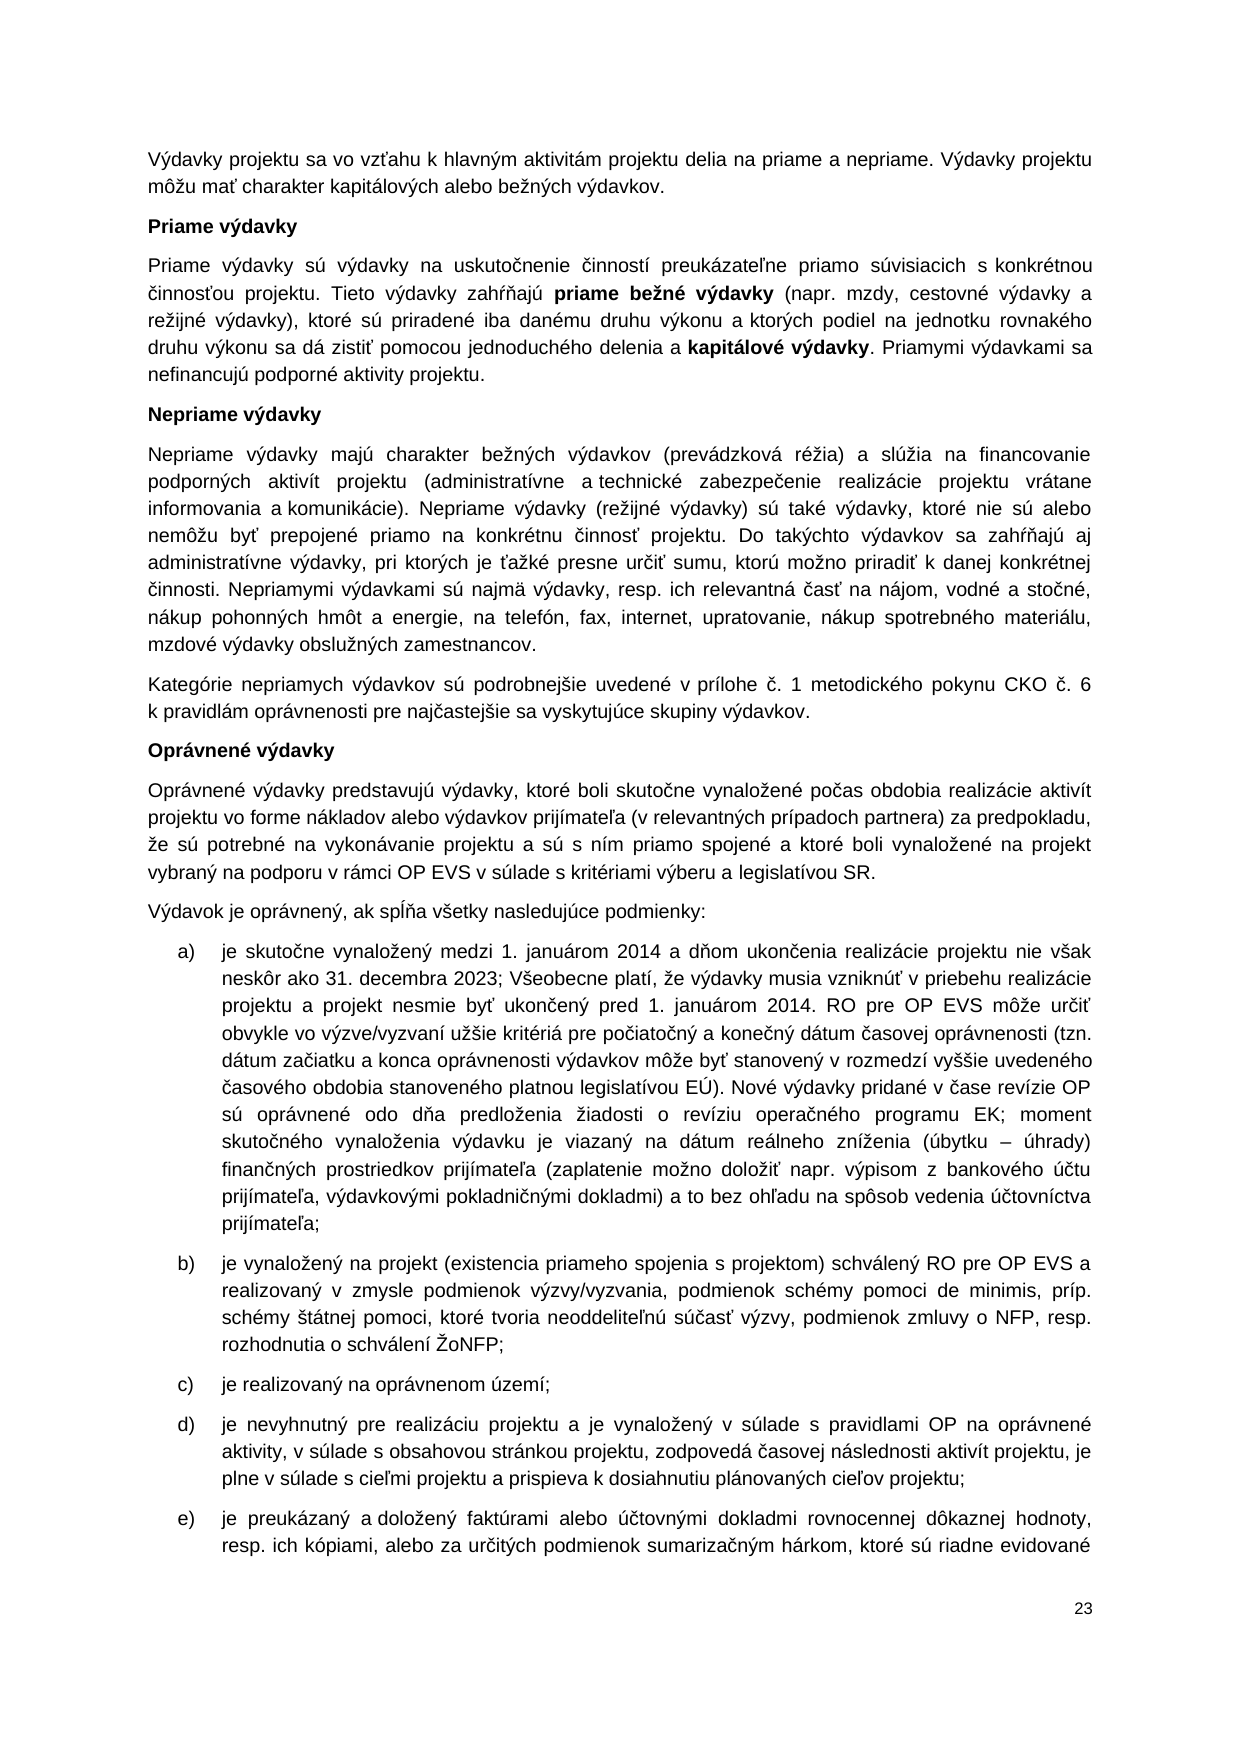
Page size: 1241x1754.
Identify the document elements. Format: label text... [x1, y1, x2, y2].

text Výdavok je oprávnený, ak spĺňa všetky nasledujúce podmienky: [148, 900, 1092, 923]
text Nepriame výdavky majú charakter bežných výdavkov (prevádzková réžia) a slúžia na financovanie podporných aktivít projektu (administratívne a technické zabezpečenie realizácie projektu vrátane informovania a komunikácie). Nepriame výdavky (režijné výdavky) sú také výdavky, ktoré nie sú alebo nemôžu byť prepojené priamo na konkrétnu činnosť projektu. Do takýchto výdavkov sa zahŕňajú aj administratívne výdavky, pri ktorých je ťažké presne určiť sumu, ktorú možno priradiť k danej konkrétnej činnosti. Nepriamymi výdavkami sú najmä výdavky, resp. ich relevantná časť na nájom, vodné a stočné, nákup pohonných hmôt a energie, na telefón, fax, internet, upratovanie, nákup spotrebného materiálu, mzdové výdavky obslužných zamestnancov. [148, 442, 1092, 655]
text Priame výdavky sú výdavky na uskutočnenie činností preukázateľne priamo súvisiacich s konkrétnou činnosťou projektu. Tieto výdavky zahŕňajú priame bežné výdavky (napr. mzdy, cestovné výdavky a režijné výdavky), ktoré sú priradené iba danému druhu výkonu a ktorých podiel na jednotku rovnakého druhu výkonu sa dá zistiť pomocou jednoduchého delenia a kapitálové výdavky. Priamymi výdavkami sa nefinancujú podporné aktivity projektu. [148, 254, 1092, 386]
list je nevyhnutný pre realizáciu projektu a je vynaložený v súlade s pravidlami OP na oprávnené aktivity, v súlade s obsahovou stránkou projektu, zodpovedá časovej následnosti aktivít projektu, je plne v súlade s cieľmi projektu a prispieva k dosiahnutiu plánovaných cieľov projektu; [177, 1412, 1092, 1489]
text Oprávnené výdavky [148, 739, 1092, 762]
text Kategórie nepriamych výdavkov sú podrobnejšie uvedené v prílohe č. 1 metodického pokynu CKO č. 6 k pravidlám oprávnenosti pre najčastejšie sa vyskytujúce skupiny výdavkov. [148, 672, 1092, 722]
list je realizovaný na oprávnenom území; [177, 1373, 1092, 1395]
text Oprávnené výdavky predstavujú výdavky, ktoré boli skutočne vynaložené počas obdobia realizácie aktivít projektu vo forme nákladov alebo výdavkov prijímateľa (v relevantných prípadoch partnera) za predpokladu, že sú potrebné na vykonávanie projektu a sú s ním priamo spojené a ktoré boli vynaložené na projekt vybraný na podporu v rámci OP EVS v súlade s kritériami výberu a legislatívou SR. [148, 779, 1092, 883]
list je vynaložený na projekt (existencia priameho spojenia s projektom) schválený RO pre OP EVS a realizovaný v zmysle podmienok výzvy/vyzvania, podmienok schémy pomoci de minimis, príp. schémy štátnej pomoci, ktoré tvoria neoddeliteľnú súčasť výzvy, podmienok zmluvy o NFP, resp. rozhodnutia o schválení ŽoNFP; [177, 1251, 1092, 1356]
list je skutočne vynaložený medzi 1. januárom 2014 a dňom ukončenia realizácie projektu nie však neskôr ako 31. decembra 2023; Všeobecne platí, že výdavky musia vzniknúť v priebehu realizácie projektu a projekt nesmie byť ukončený pred 1. januárom 2014. RO pre OP EVS môže určiť obvykle vo výzve/vyzvaní užšie kritériá pre počiatočný a konečný dátum časovej oprávnenosti (tzn. dátum začiatku a konca oprávnenosti výdavkov môže byť stanovený v rozmedzí vyššie uvedeného časového obdobia stanoveného platnou legislatívou EÚ). Nové výdavky pridané v čase revízie OP sú oprávnené odo dňa predloženia žiadosti o revíziu operačného programu EK; moment skutočného vynaloženia výdavku je viazaný na dátum reálneho zníženia (úbytku – úhrady) finančných prostriedkov prijímateľa (zaplatenie možno doložiť napr. výpisom z bankového účtu prijímateľa, výdavkovými pokladničnými dokladmi) a to bez ohľadu na spôsob vedenia účtovníctva prijímateľa; [177, 940, 1092, 1234]
text Nepriame výdavky [148, 403, 1092, 425]
text Priame výdavky [148, 214, 1092, 237]
text Výdavky projektu sa vo vzťahu k hlavným aktivitám projektu delia na priame a nepriame. Výdavky projektu môžu mať charakter kapitálových alebo bežných výdavkov. [148, 148, 1092, 198]
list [177, 1506, 1092, 1556]
